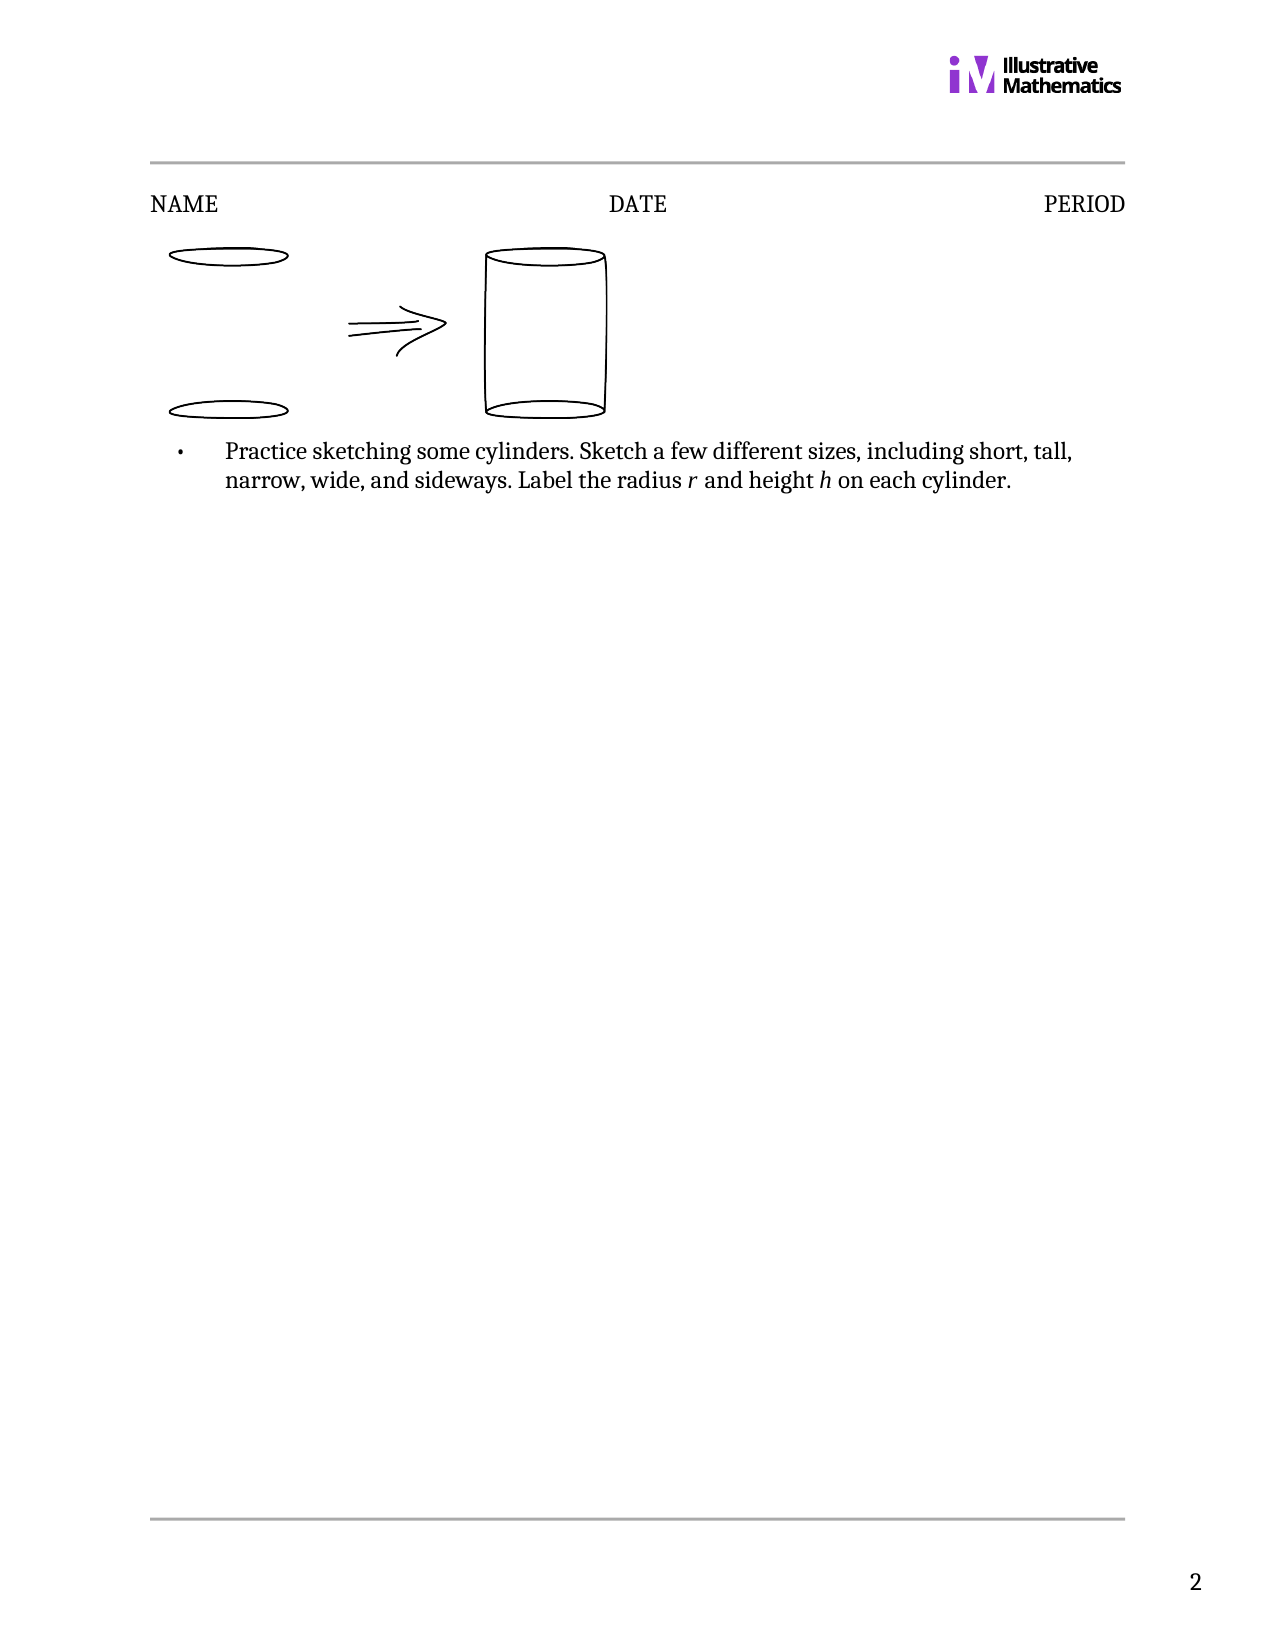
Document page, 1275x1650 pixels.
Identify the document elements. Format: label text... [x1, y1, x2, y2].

list Practice sketching some cylinders. Sketch a few different sizes, including short, tall, narrow, wide, and sideways. Label the radius and height on each cylinder. [175, 437, 1125, 495]
picture [168, 247, 608, 419]
picture [949, 55, 1121, 93]
